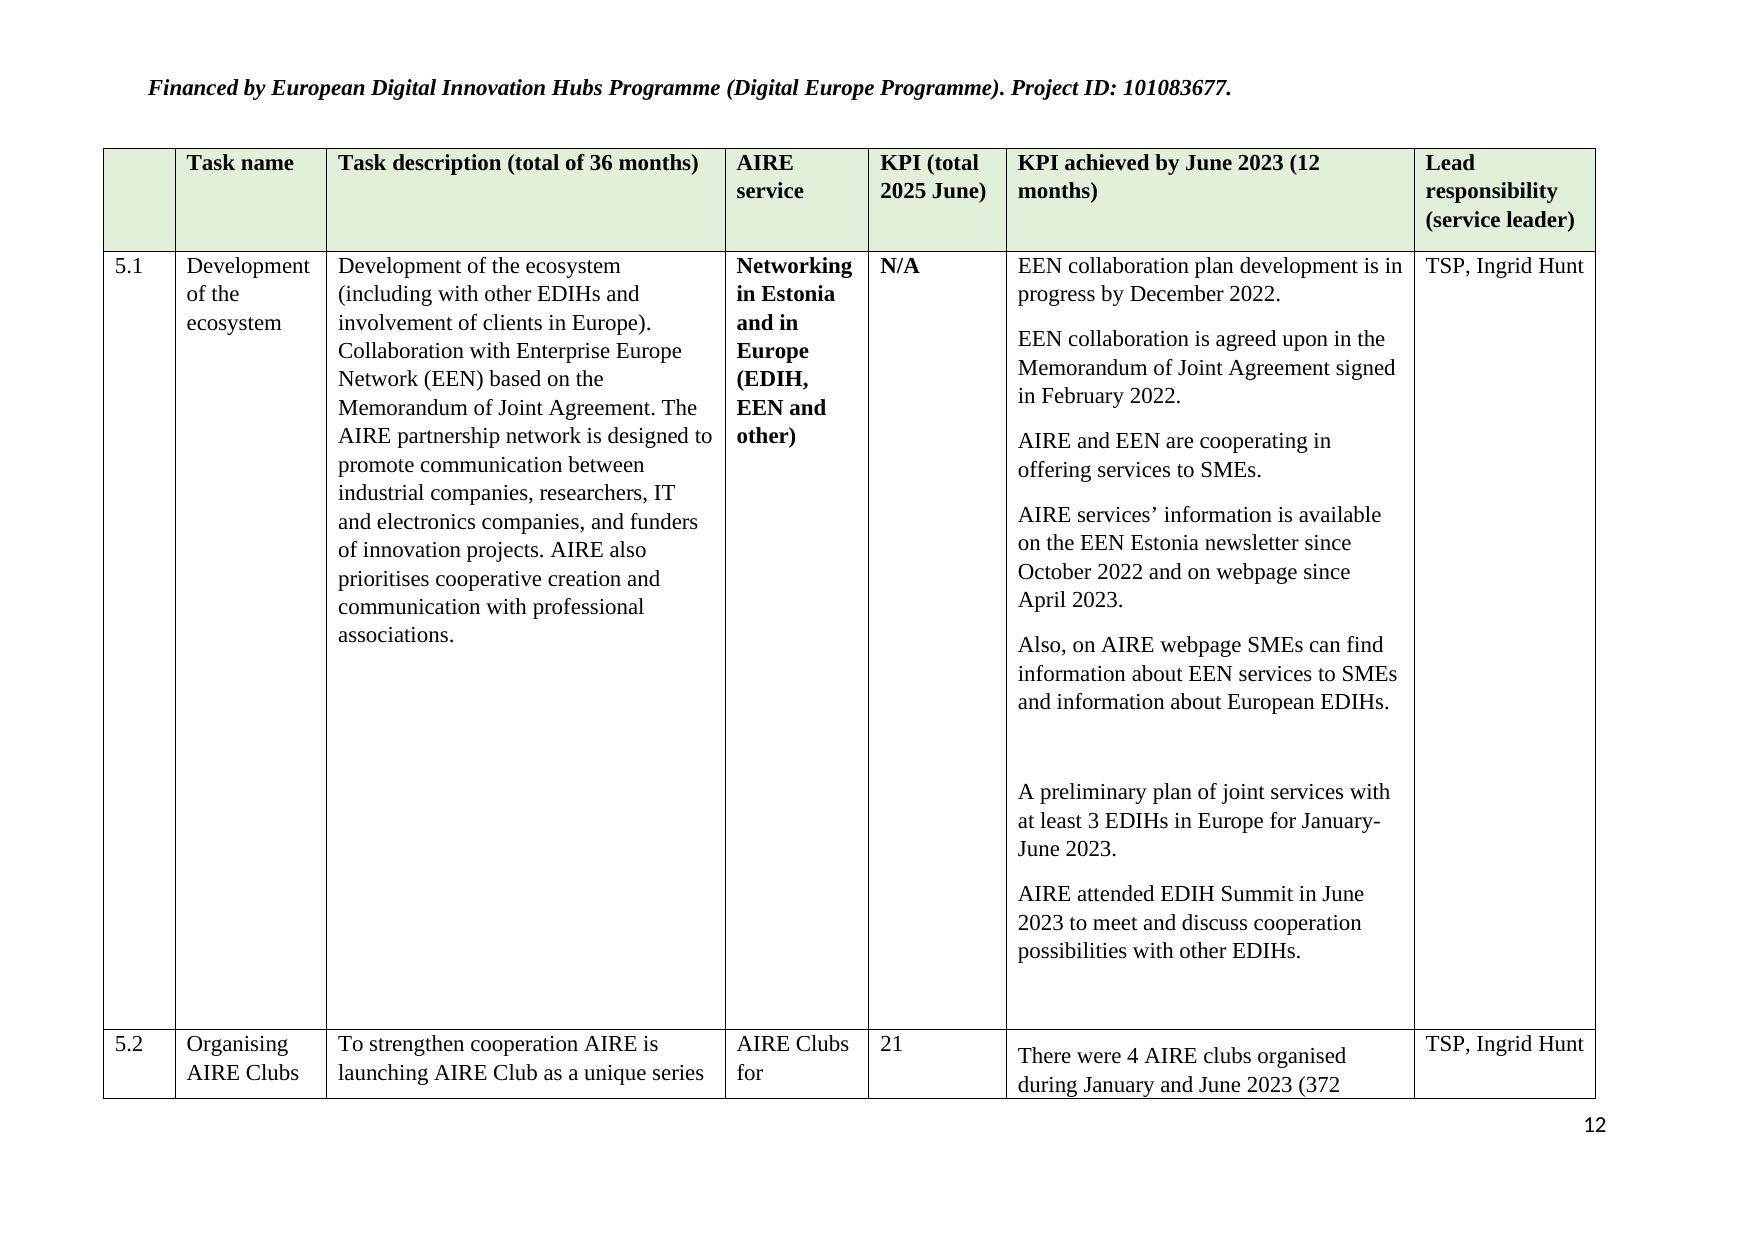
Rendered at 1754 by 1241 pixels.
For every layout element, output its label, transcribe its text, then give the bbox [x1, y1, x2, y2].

table_cell TSP, Ingrid Hunt [1415, 1030, 1595, 1097]
table_cell Lead responsibility (service leader) [1415, 149, 1595, 251]
table_cell KPI (total 2025 June) [869, 149, 1006, 251]
table_cell Task name [176, 149, 326, 251]
table_cell 21 [869, 1030, 1006, 1097]
table_cell 5.2 [104, 1030, 175, 1097]
table_cell TSP, Ingrid Hunt [1415, 252, 1595, 1029]
table_cell KPI achieved by June 2023 (12 months) [1007, 149, 1414, 251]
table_cell 5.1 [104, 252, 175, 1029]
table_cell EEN collaboration plan development is in progress by December 2022. EEN collaboration is agreed upon in the Memorandum of Joint Agreement signed in February 2022. AIRE and EEN are cooperating in offering services to SMEs. AIRE services’ information is available on the EEN Estonia newsletter since October 2022 and on webpage since April 2023. Also, on AIRE webpage SMEs can find information about EEN services to SMEs and information about European EDIHs. A preliminary plan of joint services with at least 3 EDIHs in Europe for January-June 2023. AIRE attended EDIH Summit in June 2023 to meet and discuss cooperation possibilities with other EDIHs. [1007, 252, 1414, 1029]
table_cell Task description (total of 36 months) [327, 149, 725, 251]
table_cell [104, 149, 175, 251]
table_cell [1007, 1030, 1414, 1097]
table_cell Networking in Estonia and in Europe (EDIH, EEN and other) [726, 252, 868, 1029]
table_cell N/A [869, 252, 1006, 1029]
table_cell Development of the ecosystem (including with other EDIHs and involvement of clients in Europe). Collaboration with Enterprise Europe Network (EEN) based on the Memorandum of Joint Agreement. The AIRE partnership network is designed to promote communication between industrial companies, researchers, IT and electronics companies, and funders of innovation projects. AIRE also prioritises cooperative creation and communication with professional associations. [327, 252, 725, 1029]
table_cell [726, 1030, 868, 1097]
table_cell AIRE service [726, 149, 868, 251]
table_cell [176, 1030, 326, 1097]
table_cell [327, 1030, 725, 1097]
table_cell Development of the ecosystem [176, 252, 326, 1029]
